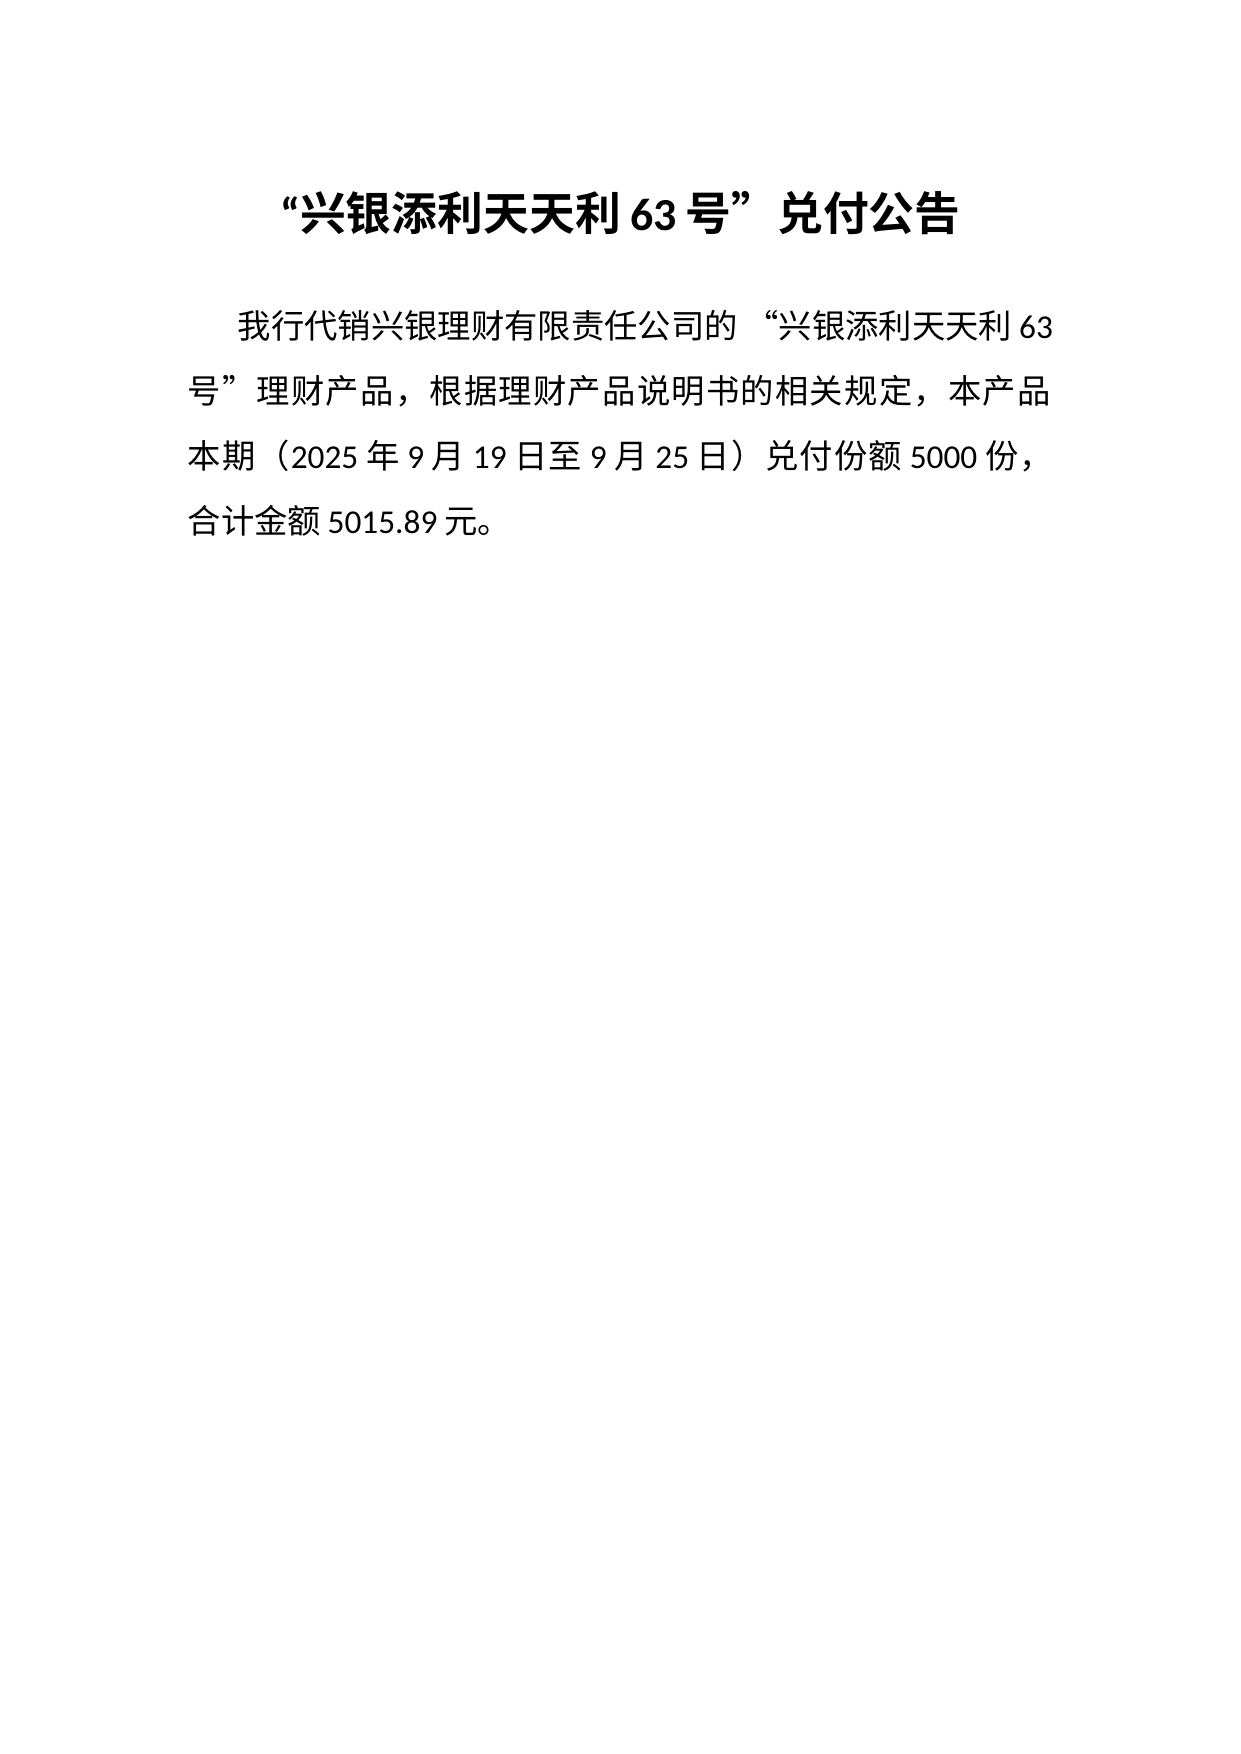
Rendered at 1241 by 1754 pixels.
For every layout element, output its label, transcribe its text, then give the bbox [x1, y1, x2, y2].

text 我行代销兴银理财有限责任公司的 “兴银添利天天利63号”理财产品，根据理财产品说明书的相关规定，本产品本期（2025年9月19日至9月25日）兑付份额5000份，合计金额5015.89元。 [187, 292, 1053, 552]
text “兴银添利天天利63号”兑付公告 [187, 162, 1053, 259]
